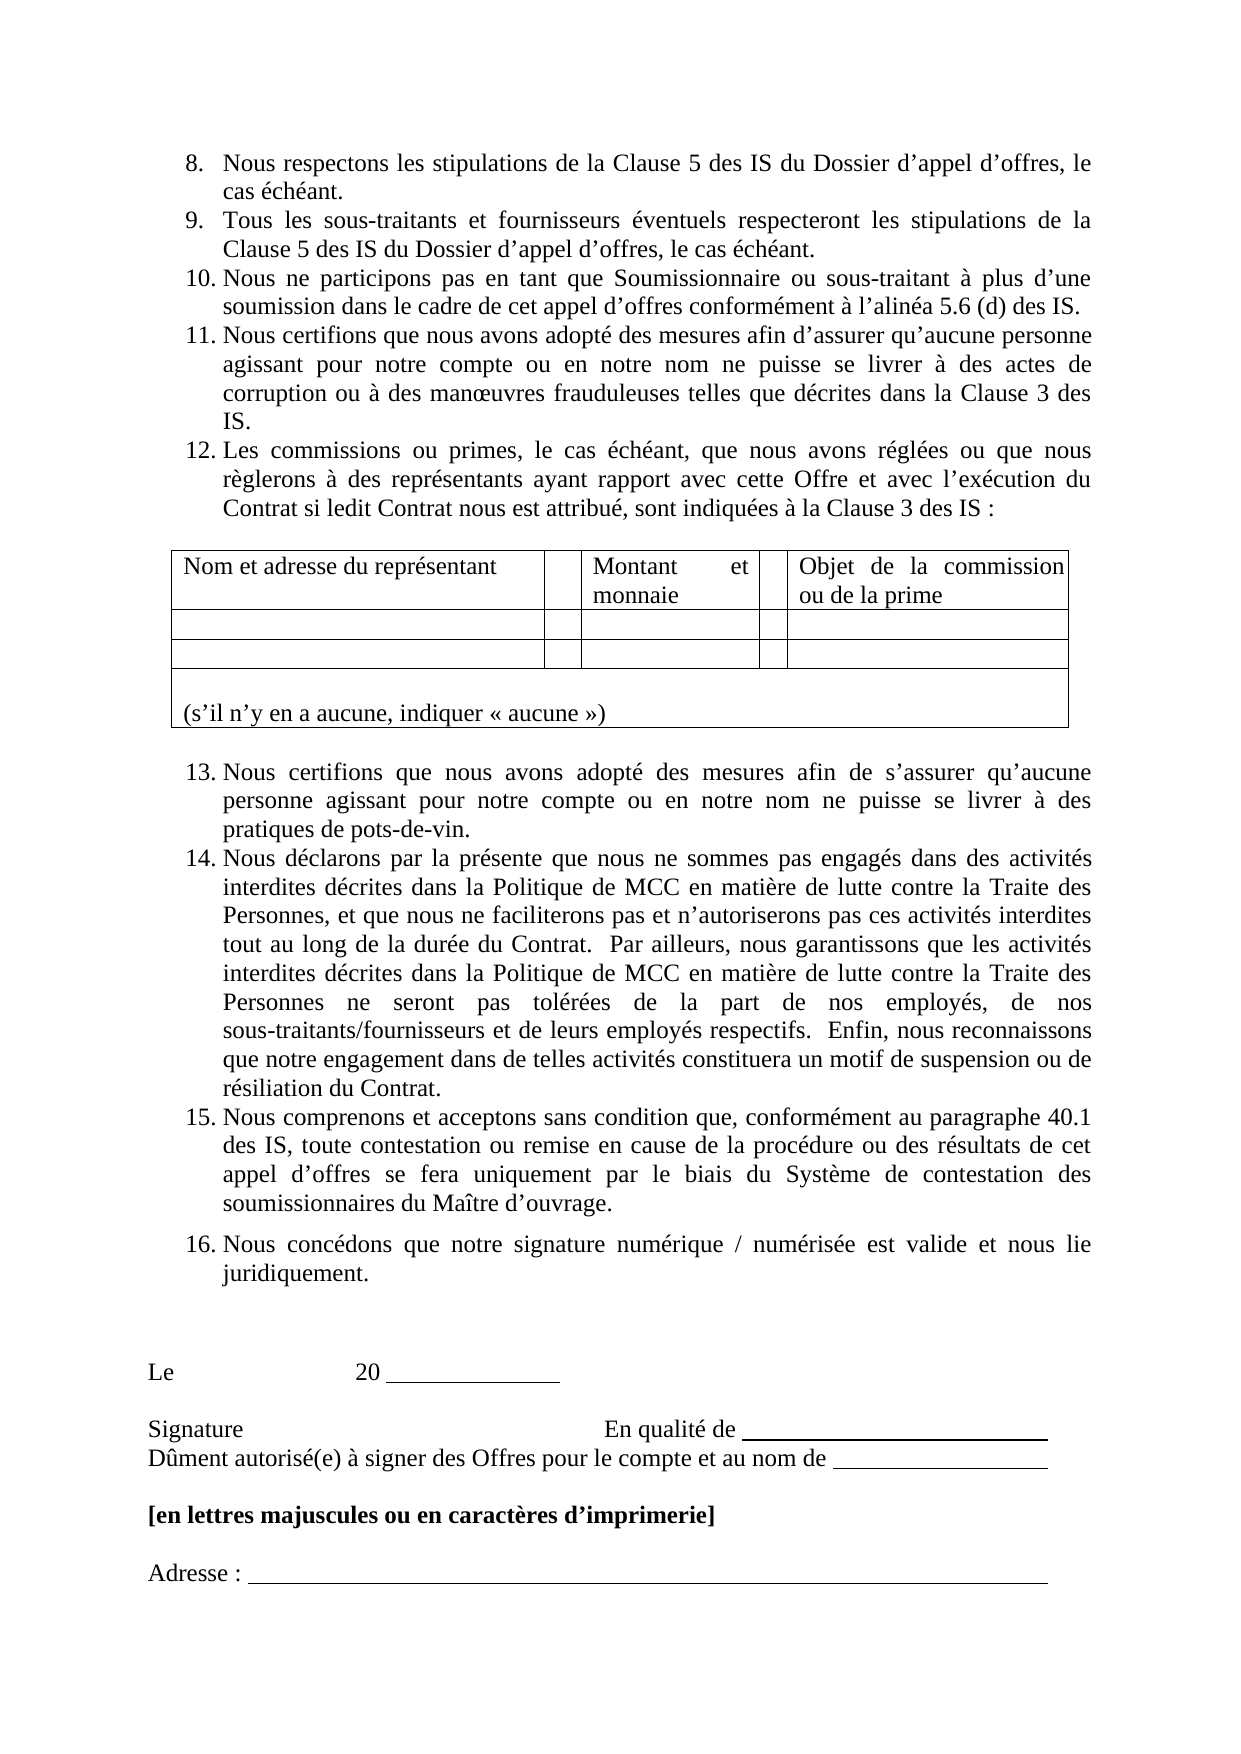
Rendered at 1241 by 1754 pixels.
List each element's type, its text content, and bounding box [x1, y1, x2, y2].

table_header Montant et monnaie [582, 551, 759, 609]
list Les commissions ou primes, le cas échéant, que nous avons réglées ou que nous règlerons à des représentants ayant rapport avec cette Offre et avec l’exécution du Contrat si ledit Contrat nous est attribué, sont indiquées à la Clause 3 des IS : [185, 435, 1093, 521]
table_cell [172, 640, 544, 668]
table_header [760, 551, 787, 609]
text [en lettres majuscules ou en caractères d’imprimerie] [148, 1500, 1093, 1529]
table_cell [760, 610, 787, 638]
list Nous comprenons et acceptons sans condition que, conformément au paragraphe 40.1 des IS, toute contestation ou remise en cause de la procédure ou des résultats de cet appel d’offres se fera uniquement par le biais du Système de contestation des soumissionnaires du Maître d’ouvrage. [185, 1102, 1093, 1217]
table_cell [760, 640, 787, 668]
table_cell [172, 610, 544, 638]
table_header [545, 551, 581, 609]
table_header Objet de la commission ou de la prime [788, 551, 1068, 609]
list Nous ne participons pas en tant que Soumissionnaire ou sous-traitant à plus d’une soumission dans le cadre de cet appel d’offres conformément à l’alinéa 5.6 (d) des IS. [185, 263, 1093, 320]
text Adresse : [148, 1558, 1093, 1587]
list Nous déclarons par la présente que nous ne sommes pas engagés dans des activités interdites décrites dans la Politique de MCC en matière de lutte contre la Traite des Personnes, et que nous ne faciliterons pas et n’autoriserons pas ces activités interdites tout au long de la durée du Contrat. Par ailleurs, nous garantissons que les activités interdites décrites dans la Politique de MCC en matière de lutte contre la Traite des Personnes ne seront pas tolérées de la part de nos employés, de nos sous-traitants/fournisseurs et de leurs employés respectifs. Enfin, nous reconnaissons que notre engagement dans de telles activités constituera un motif de suspension ou de résiliation du Contrat. [185, 843, 1093, 1102]
list Nous concédons que notre signature numérique / numérisée est valide et nous lie juridiquement. [185, 1229, 1093, 1287]
table_cell [582, 640, 759, 668]
text Signature En qualité de [148, 1414, 1093, 1443]
text Dûment autorisé(e) à signer des Offres pour le compte et au nom de [148, 1443, 1093, 1472]
table_cell [582, 610, 759, 638]
table_cell [788, 610, 1068, 638]
text Le 20 [148, 1357, 1093, 1385]
list Tous les sous-traitants et fournisseurs éventuels respecteront les stipulations de la Clause 5 des IS du Dossier d’appel d’offres, le cas échéant. [185, 205, 1093, 263]
list Nous respectons les stipulations de la Clause 5 des IS du Dossier d’appel d’offres, le cas échéant. [185, 148, 1093, 205]
table_cell [788, 640, 1068, 668]
list Nous certifions que nous avons adopté des mesures afin d’assurer qu’aucune personne agissant pour notre compte ou en notre nom ne puisse se livrer à des actes de corruption ou à des manœuvres frauduleuses telles que décrites dans la Clause 3 des IS. [185, 320, 1093, 435]
table_header Nom et adresse du représentant [172, 551, 544, 609]
list Nous certifions que nous avons adopté des mesures afin de s’assurer qu’aucune personne agissant pour notre compte ou en notre nom ne puisse se livrer à des pratiques de pots-de-vin. [185, 757, 1093, 843]
table_cell [545, 640, 581, 668]
table_cell (s’il n’y en a aucune, indiquer « aucune ») [172, 669, 1068, 727]
table_cell [545, 610, 581, 638]
